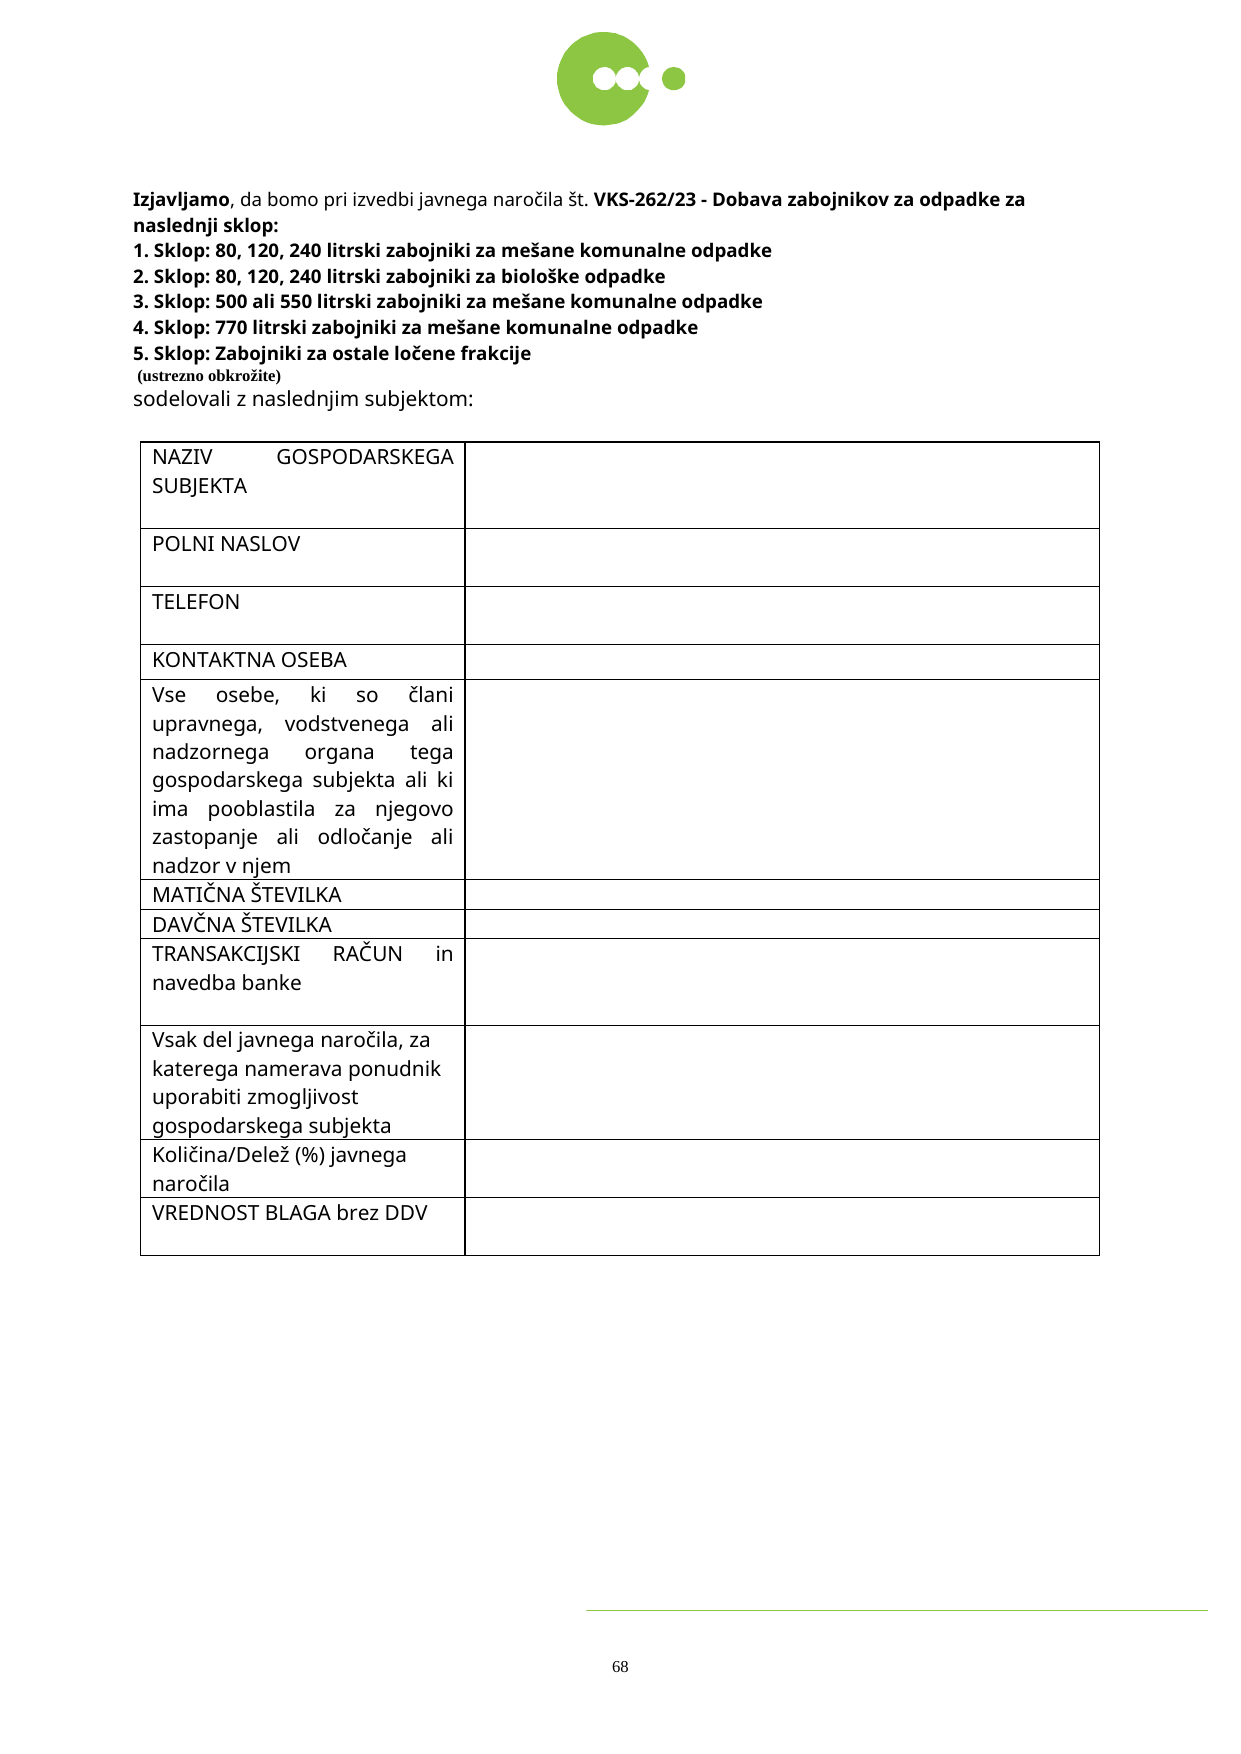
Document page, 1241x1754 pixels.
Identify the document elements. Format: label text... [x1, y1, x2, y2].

table_cell Vsak del javnega naročila, za katerega namerava ponudnik uporabiti zmogljivost gospodarskega subjekta [141, 1026, 464, 1139]
table_cell [466, 587, 1099, 644]
table_cell Količina/Delež (%) javnega naročila [141, 1140, 464, 1197]
table_cell [466, 529, 1099, 586]
table_cell TRANSAKCIJSKI RAČUN in navedba banke [141, 939, 464, 1024]
text 3. Sklop: 500 ali 550 litrski zabojniki za mešane komunalne odpadke [133, 289, 1107, 314]
table_cell [466, 1198, 1099, 1255]
table_cell [466, 1140, 1099, 1197]
text 2. Sklop: 80, 120, 240 litrski zabojniki za biološke odpadke [133, 263, 1107, 289]
table_cell KONTAKTNA OSEBA [141, 645, 464, 679]
table_cell TELEFON [141, 587, 464, 644]
table_cell [466, 1026, 1099, 1139]
text 1. Sklop: 80, 120, 240 litrski zabojniki za mešane komunalne odpadke [133, 238, 1107, 263]
text 5. Sklop: Zabojniki za ostale ločene frakcije [133, 340, 1107, 365]
table_cell VREDNOST BLAGA brez DDV [141, 1198, 464, 1255]
table_header NAZIV GOSPODARSKEGA SUBJEKTA [141, 443, 464, 528]
table_cell [466, 880, 1099, 909]
table_cell Vse osebe, ki so člani upravnega, vodstvenega ali nadzornega organa tega gospodarskega subjekta ali ki ima pooblastila za njegovo zastopanje ali odločanje ali nadzor v njem [141, 680, 464, 879]
table_cell POLNI NASLOV [141, 529, 464, 586]
table_cell [466, 680, 1099, 879]
text 4. Sklop: 770 litrski zabojniki za mešane komunalne odpadke [133, 314, 1107, 340]
text (ustrezno obkrožite) [133, 365, 1107, 384]
table_cell [466, 939, 1099, 1024]
table_cell MATIČNA ŠTEVILKA [141, 880, 464, 909]
table_cell [466, 645, 1099, 679]
table_cell DAVČNA ŠTEVILKA [141, 910, 464, 938]
text sodelovali z naslednjim subjektom: [133, 384, 1107, 413]
text Izjavljamo, da bomo pri izvedbi javnega naročila št. VKS-262/23 - Dobava zabojnikov za odpadke za naslednji sklop: [133, 187, 1063, 238]
table_cell [466, 910, 1099, 938]
table_header [466, 443, 1099, 528]
